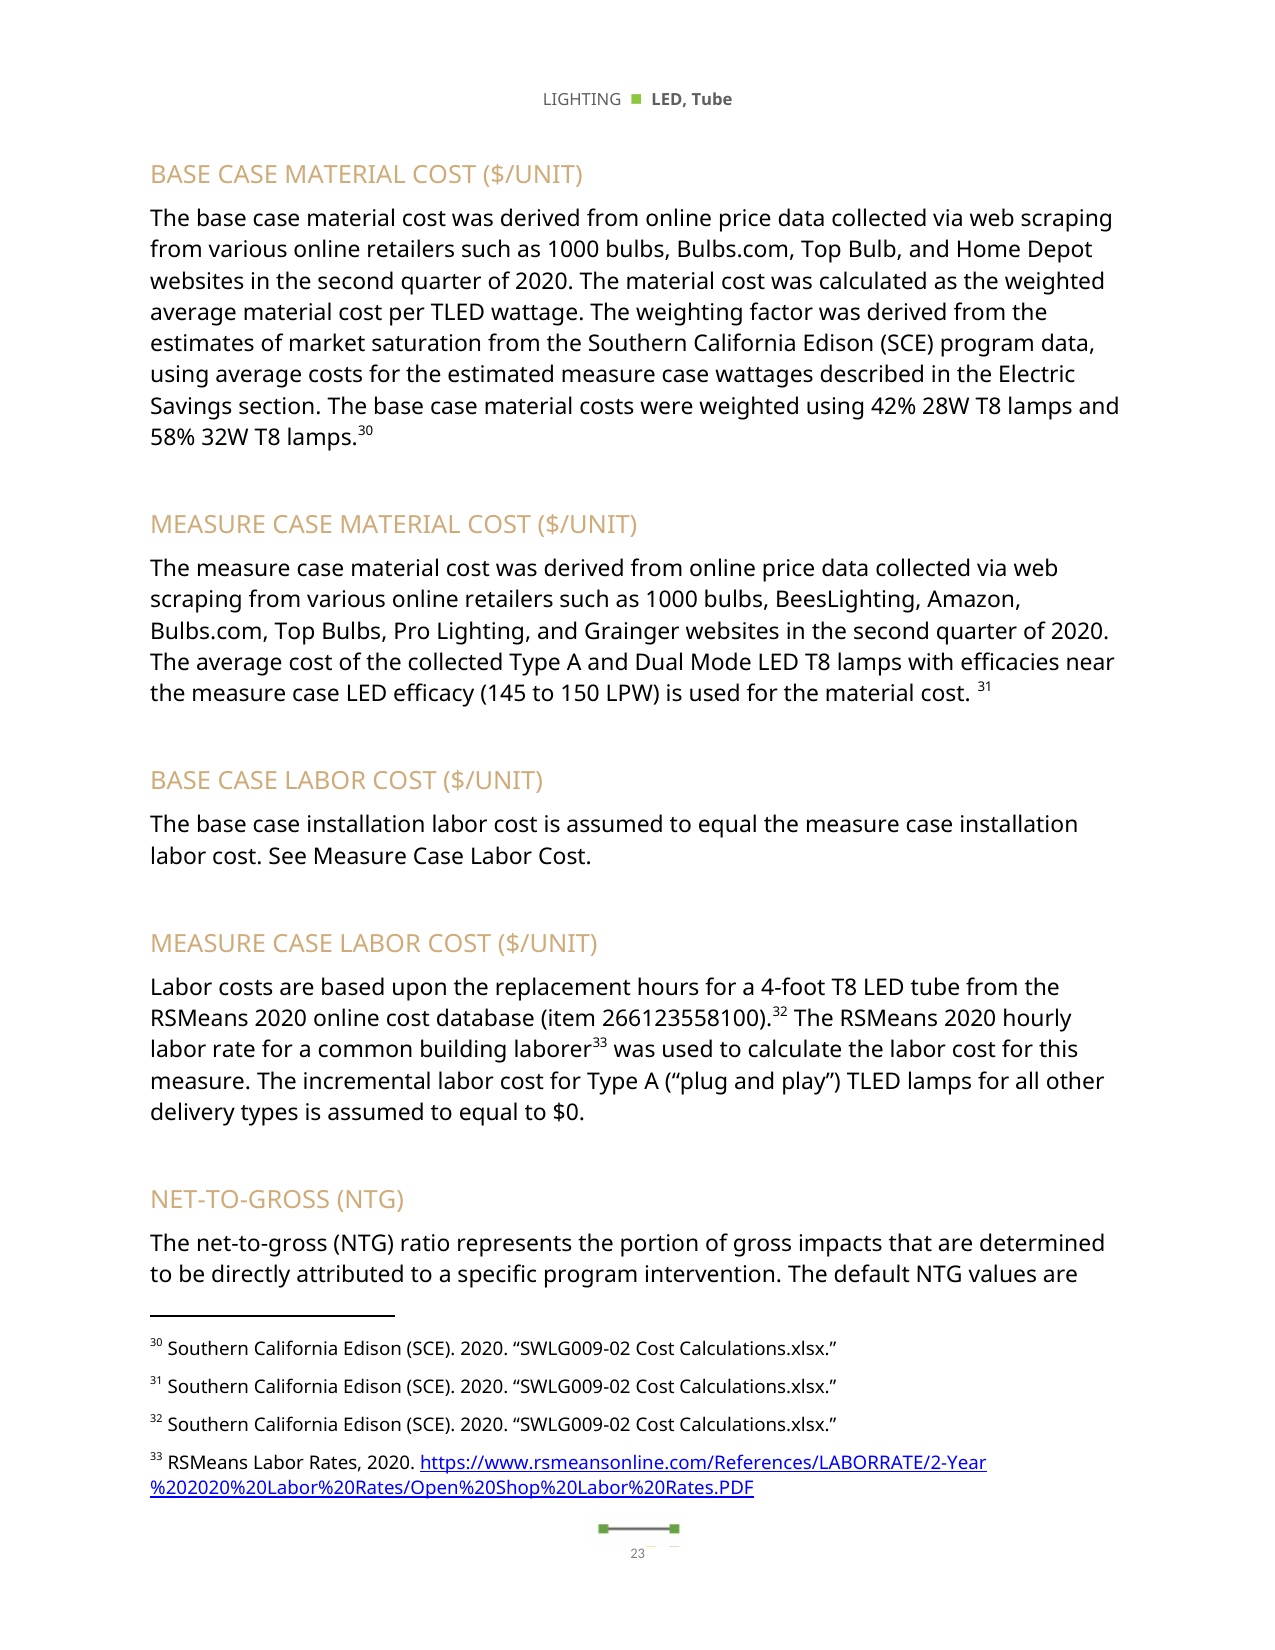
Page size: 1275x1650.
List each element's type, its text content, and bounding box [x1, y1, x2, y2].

subtitle Base Case Labor Cost ($/unit) [150, 764, 1125, 796]
text Labor costs are based upon the replacement hours for a 4-foot T8 LED tube from the RSMeans 2020 online cost database (item 266123558100). The RSMeans 2020 hourly labor rate for a common building laborer was used to calculate the labor cost for this measure. The incremental labor cost for Type A (“plug and play”) TLED lamps for all other delivery types is assumed to equal to $0. [150, 971, 1125, 1127]
text The base case material cost was derived from online price data collected via web scraping from various online retailers such as 1000 bulbs, Bulbs.com, Top Bulb, and Home Depot websites in the second quarter of 2020. The material cost was calculated as the weighted average material cost per TLED wattage. The weighting factor was derived from the estimates of market saturation from the Southern California Edison (SCE) program data, using average costs for the estimated measure case wattages described in the Electric Savings section. The base case material costs were weighted using 42% 28W T8 lamps and 58% 32W T8 lamps. [150, 202, 1125, 452]
picture [589, 1512, 684, 1547]
subtitle Net-to-Gross (NTG) [150, 1183, 1125, 1214]
subtitle Measure Case Material Cost ($/unit) [150, 508, 1125, 539]
text The base case installation labor cost is assumed to equal the measure case installation labor cost. See Measure Case Labor Cost. [150, 808, 1125, 871]
subtitle Base Case Material Cost ($/unit) [150, 158, 1125, 189]
text The measure case material cost was derived from online price data collected via web scraping from various online retailers such as 1000 bulbs, BeesLighting, Amazon, Bulbs.com, Top Bulbs, Pro Lighting, and Grainger websites in the second quarter of 2020. The average cost of the collected Type A and Dual Mode LED T8 lamps with efficacies near the measure case LED efficacy (145 to 150 LPW) is used for the material cost. [150, 552, 1125, 708]
subtitle Measure Case Labor Cost ($/unit) [150, 927, 1125, 958]
